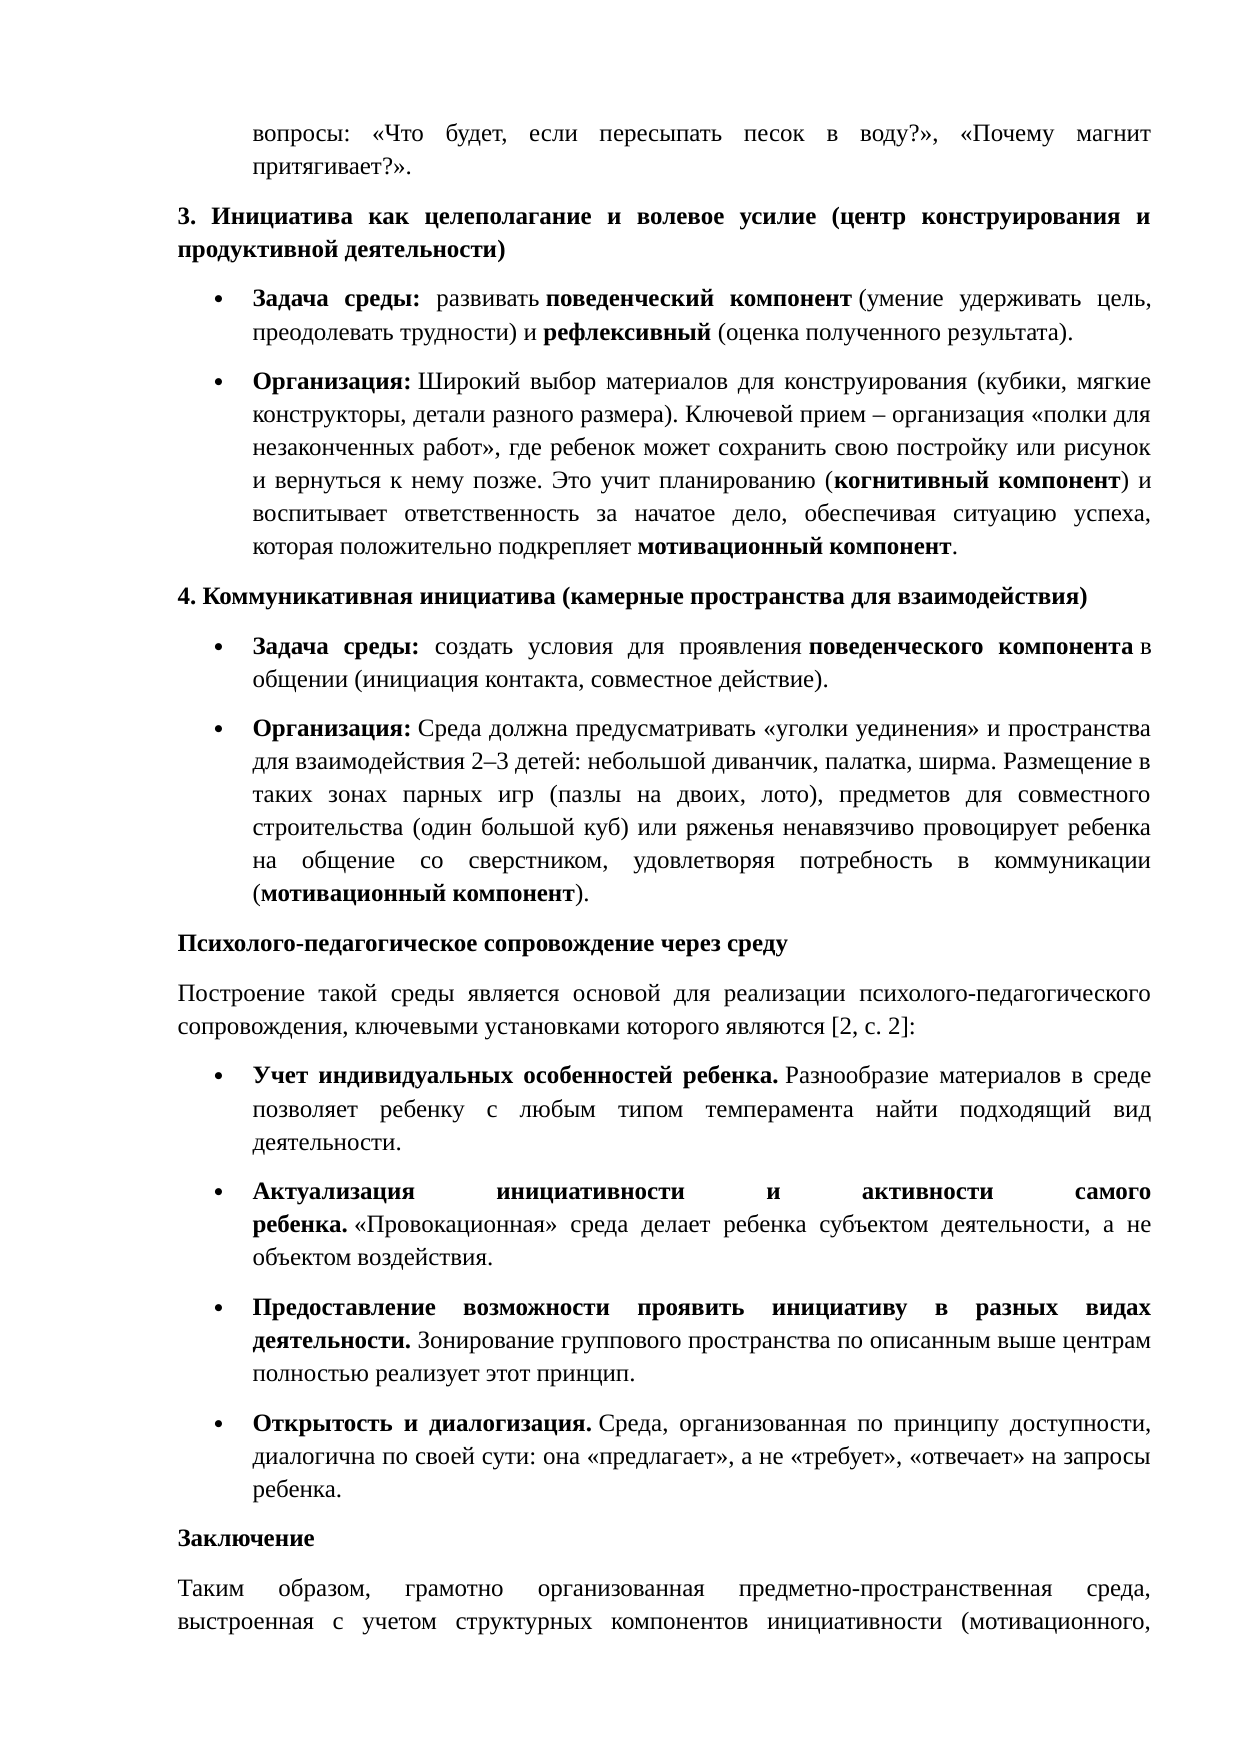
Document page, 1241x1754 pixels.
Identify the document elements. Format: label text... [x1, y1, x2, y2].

text 4. Коммуникативная инициатива (камерные пространства для взаимодействия) [177, 581, 1152, 610]
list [215, 118, 1152, 180]
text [177, 1573, 1152, 1635]
list Задача среды: создать условия для проявления поведенческого компонента в общении (инициация контакта, совместное действие). [215, 631, 1152, 692]
list Организация: Среда должна предусматривать «уголки уединения» и пространства для взаимодействия 2–3 детей: небольшой диванчик, палатка, ширма. Размещение в таких зонах парных игр (пазлы на двоих, лото), предметов для совместного строительства (один большой куб) или ряженья ненавязчиво провоцирует ребенка на общение со сверстником, удовлетворяя потребность в коммуникации (мотивационный компонент). [215, 713, 1152, 907]
list Организация: Широкий выбор материалов для конструирования (кубики, мягкие конструкторы, детали разного размера). Ключевой прием – организация «полки для незаконченных работ», где ребенок может сохранить свою постройку или рисунок и вернуться к нему позже. Это учит планированию (когнитивный компонент) и воспитывает ответственность за начатое дело, обеспечивая ситуацию успеха, которая положительно подкрепляет мотивационный компонент. [215, 366, 1152, 560]
list Открытость и диалогизация. Среда, организованная по принципу доступности, диалогична по своей сути: она «предлагает», а не «требует», «отвечает» на запросы ребенка. [215, 1408, 1152, 1503]
text 3. Инициатива как целеполагание и волевое усилие (центр конструирования и продуктивной деятельности) [177, 201, 1152, 263]
list Задача среды: развивать поведенческий компонент (умение удерживать цель, преодолевать трудности) и рефлексивный (оценка полученного результата). [215, 283, 1152, 345]
text Психолого-педагогическое сопровождение через среду [177, 928, 1152, 957]
text Заключение [177, 1523, 1152, 1552]
list Учет индивидуальных особенностей ребенка. Разнообразие материалов в среде позволяет ребенку с любым типом темперамента найти подходящий вид деятельности. [215, 1061, 1152, 1155]
list Актуализация инициативности и активности самого ребенка. «Провокационная» среда делает ребенка субъектом деятельности, а не объектом воздействия. [215, 1176, 1152, 1271]
text Построение такой среды является основой для реализации психолого-педагогического сопровождения, ключевыми установками которого являются [2, с. 2]: [177, 978, 1152, 1040]
list Предоставление возможности проявить инициативу в разных видах деятельности. Зонирование группового пространства по описанным выше центрам полностью реализует этот принцип. [215, 1292, 1152, 1387]
